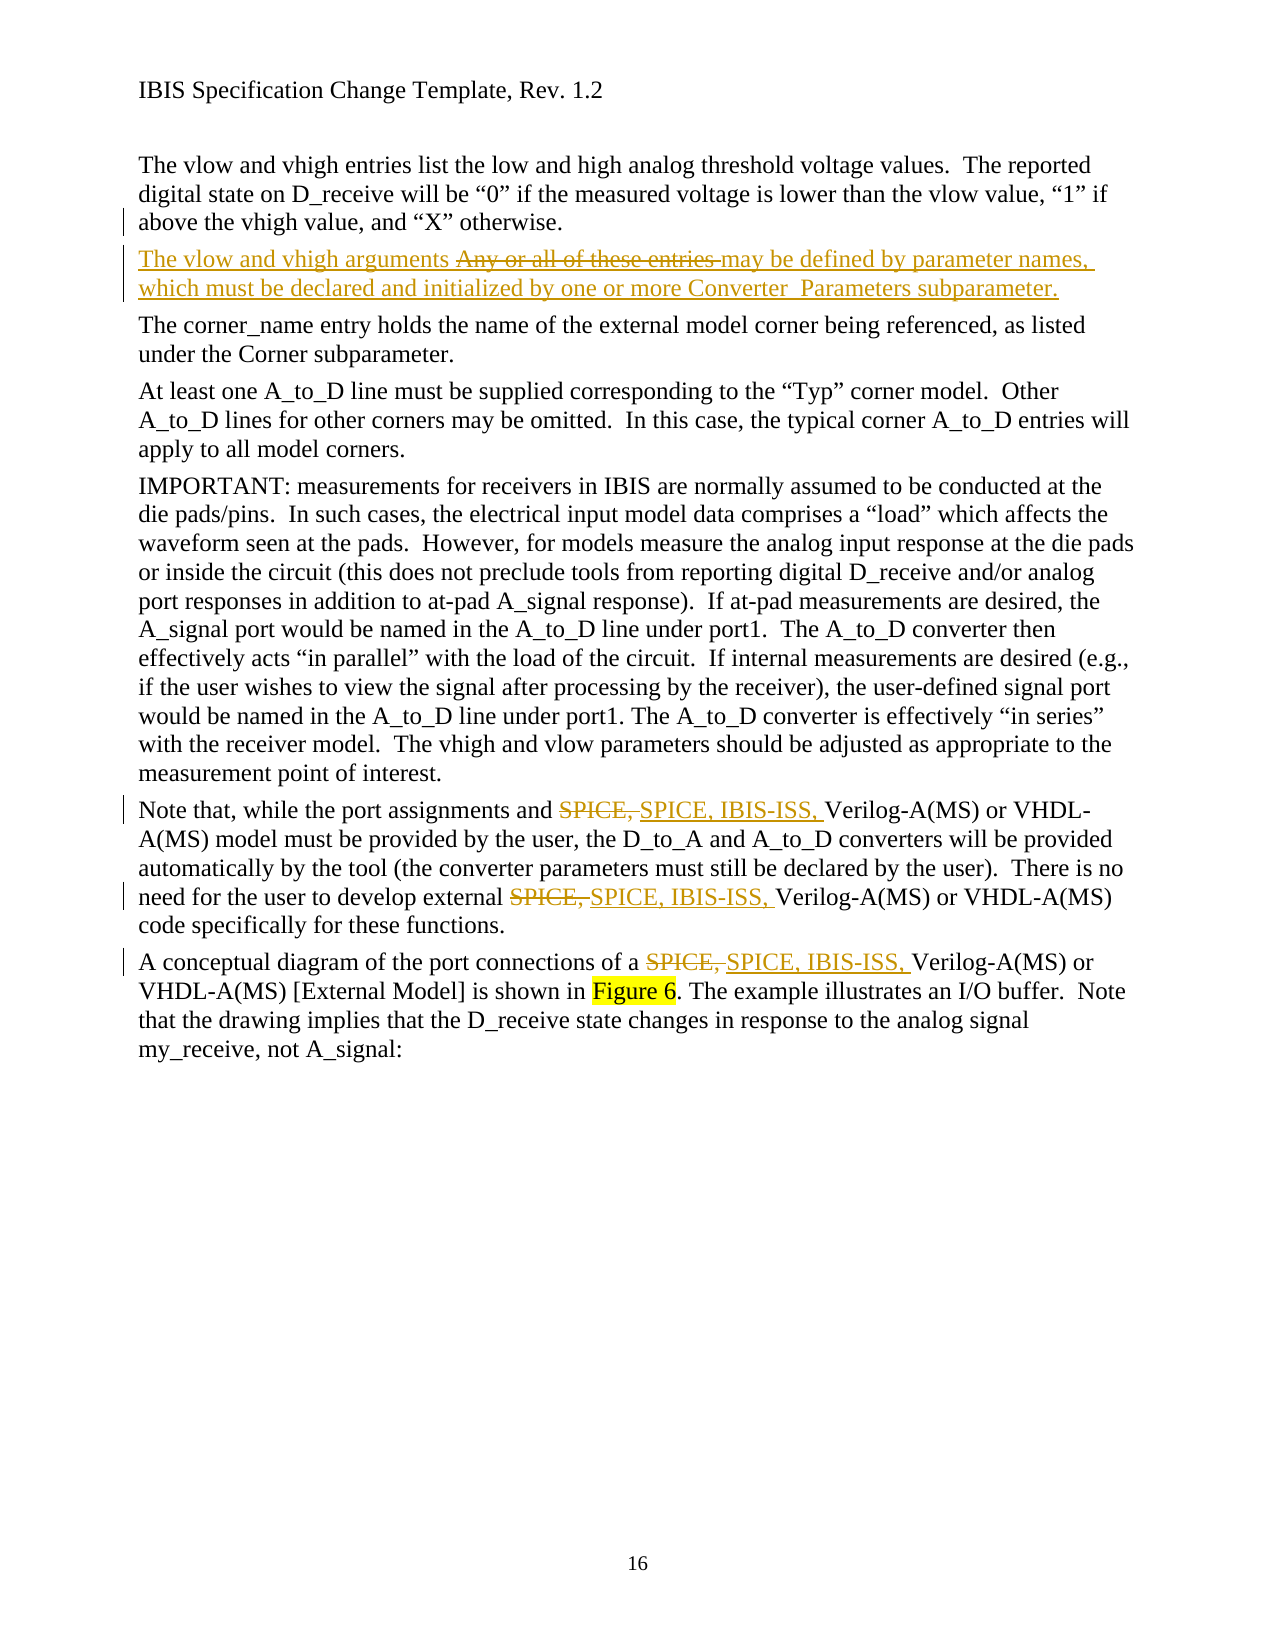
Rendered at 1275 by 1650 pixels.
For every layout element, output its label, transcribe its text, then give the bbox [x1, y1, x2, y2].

text The corner_name entry holds the name of the external model corner being referenced, as listed under the Corner subparameter. [138, 310, 1137, 368]
text At least one A_to_D line must be supplied corresponding to the “Typ” corner model. Other A_to_D lines for other corners may be omitted. In this case, the typical corner A_to_D entries will apply to all model corners. [138, 376, 1137, 462]
text IMPORTANT: measurements for receivers in IBIS are normally assumed to be conducted at the die pads/pins. In such cases, the electrical input model data comprises a “load” which affects the waveform seen at the pads. However, for models measure the analog input response at the die pads or inside the circuit (this does not preclude tools from reporting digital D_receive and/or analog port responses in addition to at-pad A_signal response). If at-pad measurements are desired, the A_signal port would be named in the A_to_D line under port1. The A_to_D converter then effectively acts “in parallel” with the load of the circuit. If internal measurements are desired (e.g., if the user wishes to view the signal after processing by the receiver), the user-defined signal port would be named in the A_to_D line under port1. The A_to_D converter is effectively “in series” with the receiver model. The vhigh and vlow parameters should be adjusted as appropriate to the measurement point of interest. [138, 471, 1137, 787]
text Note that, while the port assignments and Verilog-A(MS) or VHDL-A(MS) model must be provided by the user, the D_to_A and A_to_D converters will be provided automatically by the tool (the converter parameters must still be declared by the user). There is no need for the user to develop external Verilog-A(MS) or VHDL-A(MS) code specifically for these functions. [138, 795, 1137, 939]
text The vlow and vhigh entries list the low and high analog threshold voltage values. The reported digital state on D_receive will be “0” if the measured voltage is lower than the vlow value, “1” if above the vhigh value, and “X” otherwise. [138, 150, 1137, 236]
text A conceptual diagram of the port connections of a Verilog-A(MS) or VHDL-A(MS) [External Model] is shown in Figure 24. The example illustrates an I/O buffer. Note that the drawing implies that the D_receive state changes in response to the analog signal my_receive, not A_signal: [138, 947, 1137, 1062]
